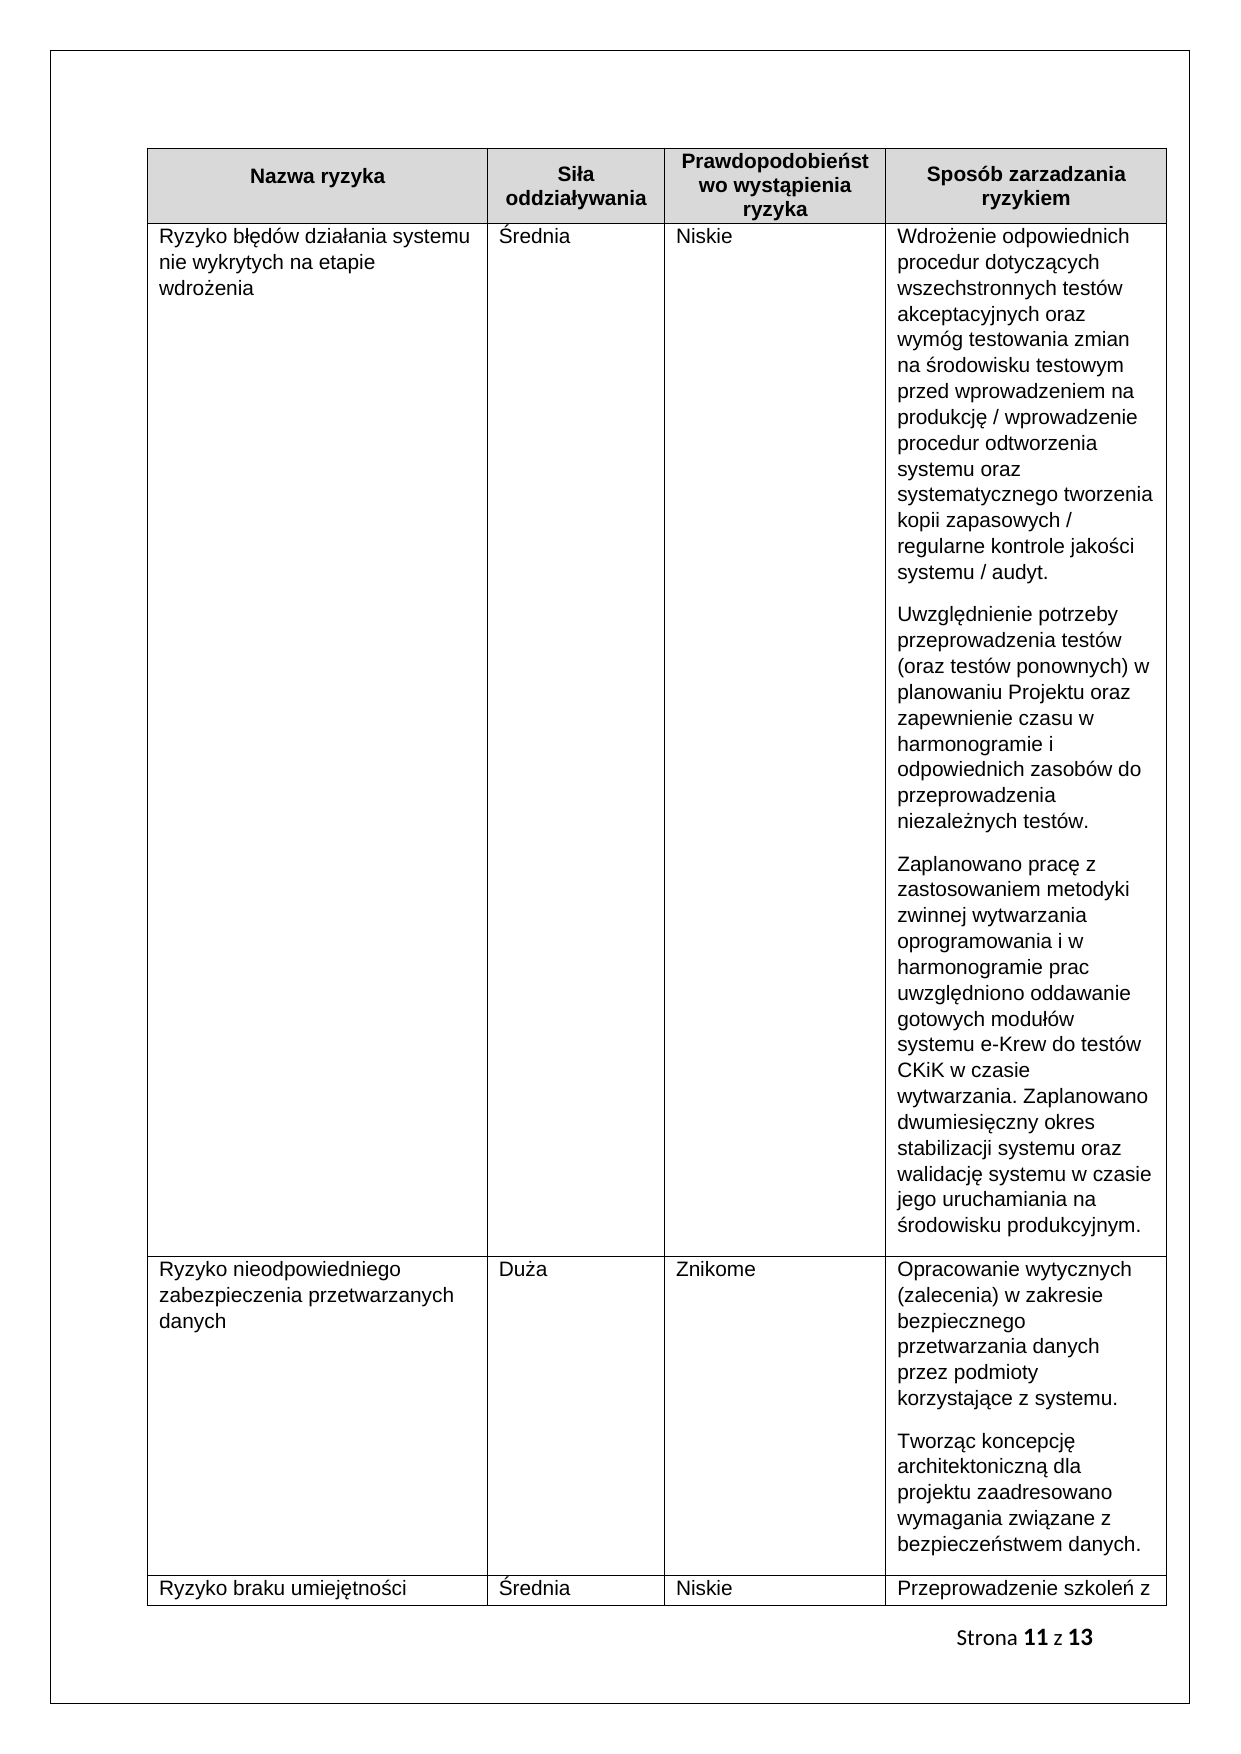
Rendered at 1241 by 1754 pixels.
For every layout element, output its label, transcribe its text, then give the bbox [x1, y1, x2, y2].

table_cell Opracowanie wytycznych (zalecenia) w zakresie bezpiecznego przetwarzania danych przez podmioty korzystające z systemu. Tworząc koncepcję architektoniczną dla projektu zaadresowano wymagania związane z bezpieczeństwem danych. [886, 1257, 1166, 1574]
table_cell Niskie [665, 224, 885, 1256]
table_cell Znikome [665, 1257, 885, 1574]
table_header Nazwa ryzyka [148, 149, 487, 223]
table_header Sposób zarzadzania ryzykiem [886, 149, 1166, 223]
table_cell Średnia [488, 1576, 664, 1605]
table_cell Ryzyko błędów działania systemu nie wykrytych na etapie wdrożenia [148, 224, 487, 1256]
table_cell Ryzyko nieodpowiedniego zabezpieczenia przetwarzanych danych [148, 1257, 487, 1574]
table_cell Duża [488, 1257, 664, 1574]
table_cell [148, 1576, 487, 1605]
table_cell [886, 1576, 1166, 1605]
table_cell Niskie [665, 1576, 885, 1605]
table_cell Średnia [488, 224, 664, 1256]
table_cell Wdrożenie odpowiednich procedur dotyczących wszechstronnych testów akceptacyjnych oraz wymóg testowania zmian na środowisku testowym przed wprowadzeniem na produkcję / wprowadzenie procedur odtworzenia systemu oraz systematycznego tworzenia kopii zapasowych / regularne kontrole jakości systemu / audyt. Uwzględnienie potrzeby przeprowadzenia testów (oraz testów ponownych) w planowaniu Projektu oraz zapewnienie czasu w harmonogramie i odpowiednich zasobów do przeprowadzenia niezależnych testów. Zaplanowano pracę z zastosowaniem metodyki zwinnej wytwarzania oprogramowania i w harmonogramie prac uwzględniono oddawanie gotowych modułów systemu e-Krew do testów CKiK w czasie wytwarzania. Zaplanowano dwumiesięczny okres stabilizacji systemu oraz walidację systemu w czasie jego uruchamiania na środowisku produkcyjnym. [886, 224, 1166, 1256]
table_header Siła oddziaływania [488, 149, 664, 223]
table_header Prawdopodobieństwo wystąpienia ryzyka [665, 149, 885, 223]
